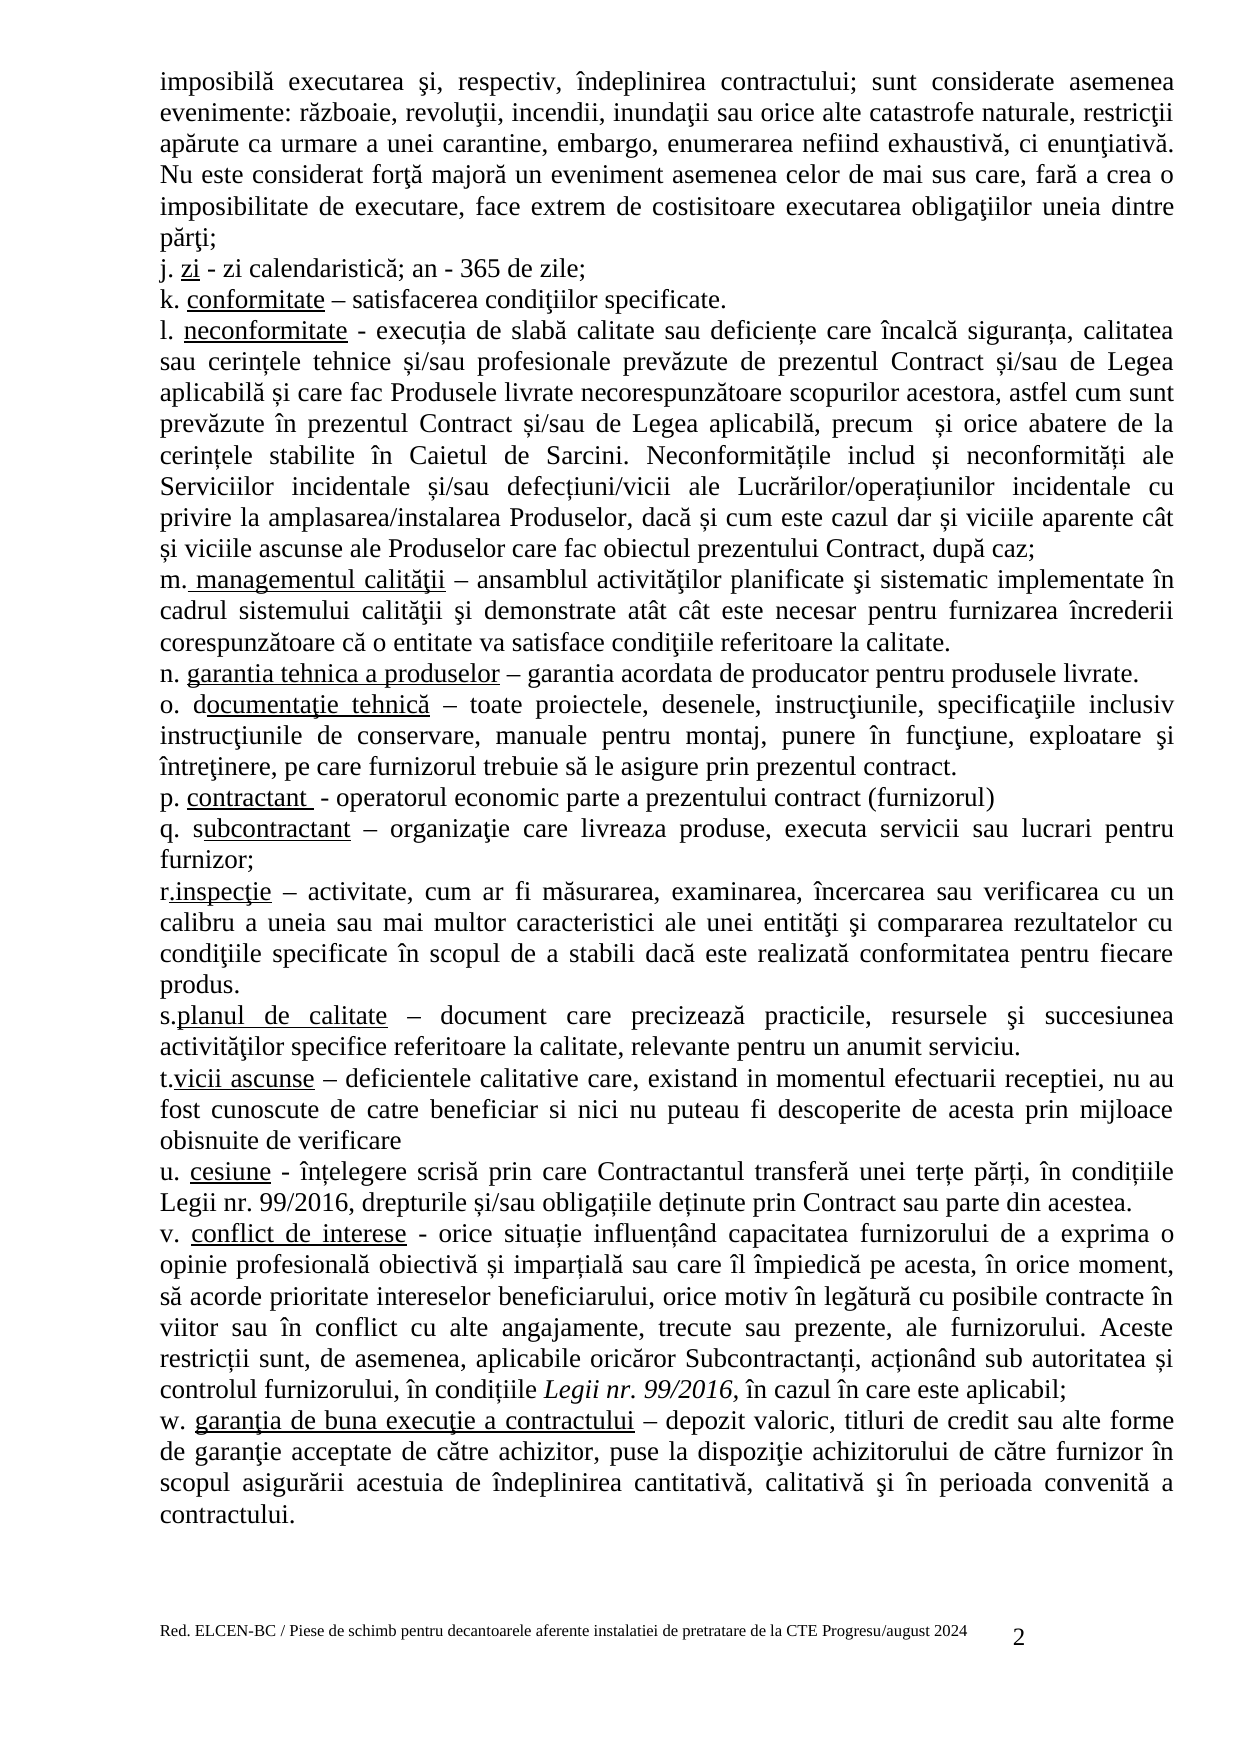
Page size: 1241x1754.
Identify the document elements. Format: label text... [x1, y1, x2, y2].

text o. documentaţie tehnică – toate proiectele, desenele, instrucţiunile, specificaţiile inclusiv instrucţiunile de conservare, manuale pentru montaj, punere în funcţiune, exploatare şi întreţinere, pe care furnizorul trebuie să le asigure prin prezentul contract. [159, 688, 1175, 781]
text s.planul de calitate – document care precizează practicile, resursele şi succesiunea activităţilor specifice referitoare la calitate, relevante pentru un anumit serviciu. [159, 999, 1175, 1062]
text q. subcontractant – organizaţie care livreaza produse, executa servicii sau lucrari pentru furnizor; [159, 812, 1175, 875]
text p. contractant - operatorul economic parte a prezentului contract (furnizorul) [159, 781, 1175, 812]
text v. conflict de interese - orice situație influențând capacitatea furnizorului de a exprima o opinie profesională obiectivă și imparțială sau care îl împiedică pe acesta, în orice moment, să acorde prioritate intereselor beneficiarului, orice motiv în legătură cu posibile contracte în viitor sau în conflict cu alte angajamente, trecute sau prezente, ale furnizorului. Aceste restricții sunt, de asemenea, aplicabile oricăror Subcontractanți, acționând sub autoritatea și controlul furnizorului, în condițiile Legii nr. 99/2016, în cazul în care este aplicabil; [159, 1217, 1175, 1404]
text r.inspecţie – activitate, cum ar fi măsurarea, examinarea, încercarea sau verificarea cu un calibru a uneia sau mai multor caracteristici ale unei entităţi şi compararea rezultatelor cu condiţiile specificate în scopul de a stabili dacă este realizată conformitatea pentru fiecare produs. [159, 875, 1175, 999]
text t.vicii ascunse – deficientele calitative care, existand in momentul efectuarii receptiei, nu au fost cunoscute de catre beneficiar si nici nu puteau fi descoperite de acesta prin mijloace obisnuite de verificare [159, 1062, 1175, 1155]
text n. garantia tehnica a produselor – garantia acordata de producator pentru produsele livrate. [159, 657, 1175, 688]
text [159, 65, 1175, 252]
text j. zi - zi calendaristică; an - 365 de zile; [159, 252, 1175, 283]
list u. cesiune - înțelegere scrisă prin care Contractantul transferă unei terțe părți, în condițiile Legii nr. 99/2016, drepturile și/sau obligațiile deținute prin Contract sau parte din acestea. [159, 1155, 1175, 1217]
text m. managementul calităţii – ansamblul activităţilor planificate şi sistematic implementate în cadrul sistemului calităţii şi demonstrate atât cât este necesar pentru furnizarea încrederii corespunzătoare că o entitate va satisface condiţiile referitoare la calitate. [159, 563, 1175, 657]
text k. conformitate – satisfacerea condiţiilor specificate. [159, 283, 1175, 314]
text w. garanţia de buna execuţie a contractului – depozit valoric, titluri de credit sau alte forme de garanţie acceptate de către achizitor, puse la dispoziţie achizitorului de către furnizor în scopul asigurării acestuia de îndeplinirea cantitativă, calitativă şi în perioada convenită a contractului. [159, 1404, 1175, 1529]
text l. neconformitate - execuția de slabă calitate sau deficiențe care încalcă siguranța, calitatea sau cerințele tehnice și/sau profesionale prevăzute de prezentul Contract și/sau de Legea aplicabilă și care fac Produsele livrate necorespunzătoare scopurilor acestora, astfel cum sunt prevăzute în prezentul Contract și/sau de Legea aplicabilă, precum și orice abatere de la cerințele stabilite în Caietul de Sarcini. Neconformitățile includ și neconformități ale Serviciilor incidentale și/sau defecțiuni/vicii ale Lucrărilor/operațiunilor incidentale cu privire la amplasarea/instalarea Produselor, dacă și cum este cazul dar și viciile aparente cât și viciile ascunse ale Produselor care fac obiectul prezentului Contract, după caz; [159, 314, 1175, 563]
